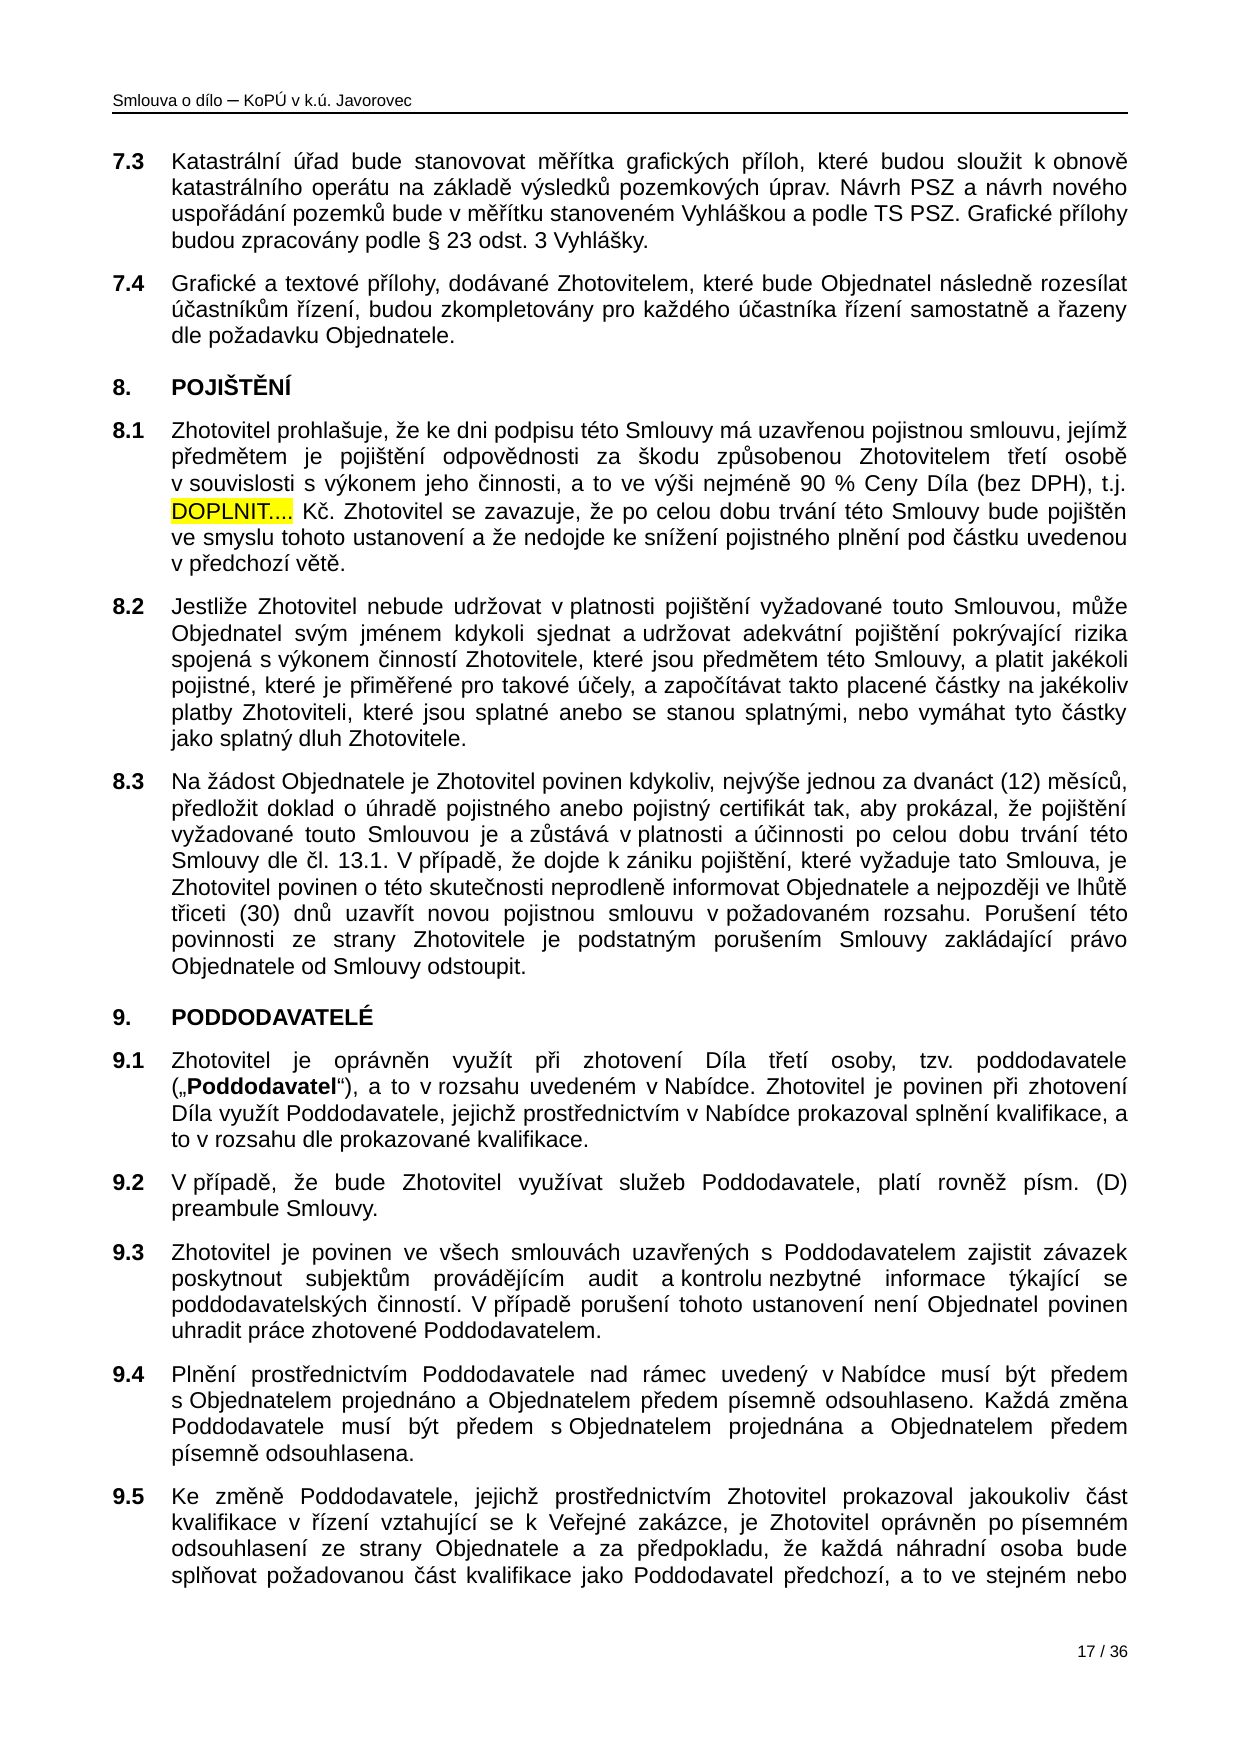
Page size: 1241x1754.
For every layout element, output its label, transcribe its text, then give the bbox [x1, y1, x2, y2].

text Zhotovitel prohlašuje, že ke dni podpisu této Smlouvy má uzavřenou pojistnou smlouvu, jejímž předmětem je pojištění odpovědnosti za škodu způsobenou Zhotovitelem třetí osobě v souvislosti s výkonem jeho činnosti, a to ve výši nejméně 90 % Ceny Díla (bez DPH), t.j. DOPLNIT.... Kč. Zhotovitel se zavazuje, že po celou dobu trvání této Smlouvy bude pojištěn ve smyslu tohoto ustanovení a že nedojde ke snížení pojistného plnění pod částku uvedenou v předchozí větě. [112, 417, 1128, 577]
text Grafické a textové přílohy, dodávané Zhotovitelem, které bude Objednatel následně rozesílat účastníkům řízení, budou zkompletovány pro každého účastníka řízení samostatně a řazeny dle požadavku Objednatele. [112, 270, 1128, 349]
text Katastrální úřad bude stanovovat měřítka grafických příloh, které budou sloužit k obnově katastrálního operátu na základě výsledků pozemkových úprav. Návrh PSZ a návrh nového uspořádání pozemků bude v měřítku stanoveném Vyhláškou a podle TS PSZ. Grafické přílohy budou zpracovány podle § 23 odst. 3 Vyhlášky. [112, 148, 1128, 253]
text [112, 1483, 1128, 1588]
text Zhotovitel je oprávněn využít při zhotovení Díla třetí osoby, tzv. poddodavatele („Poddodavatel“), a to v rozsahu uvedeném v Nabídce. Zhotovitel je povinen při zhotovení Díla využít Poddodavatele, jejichž prostřednictvím v Nabídce prokazoval splnění kvalifikace, a to v rozsahu dle prokazované kvalifikace. [112, 1047, 1128, 1152]
text Jestliže Zhotovitel nebude udržovat v platnosti pojištění vyžadované touto Smlouvou, může Objednatel svým jménem kdykoli sjednat a udržovat adekvátní pojištění pokrývající rizika spojená s výkonem činností Zhotovitele, které jsou předmětem této Smlouvy, a platit jakékoli pojistné, které je přiměřené pro takové účely, a započítávat takto placené částky na jakékoliv platby Zhotoviteli, které jsou splatné anebo se stanou splatnými, nebo vymáhat tyto částky jako splatný dluh Zhotovitele. [112, 593, 1128, 751]
text Pojištění [112, 374, 1128, 400]
text Na žádost Objednatele je Zhotovitel povinen kdykoliv, nejvýše jednou za dvanáct (12) měsíců, předložit doklad o úhradě pojistného anebo pojistný certifikát tak, aby prokázal, že pojištění vyžadované touto Smlouvou je a zůstává v platnosti a účinnosti po celou dobu trvání této Smlouvy dle čl. 13.1. V případě, že dojde k zániku pojištění, které vyžaduje tato Smlouva, je Zhotovitel povinen o této skutečnosti neprodleně informovat Objednatele a nejpozději ve lhůtě třiceti (30) dnů uzavřít novou pojistnou smlouvu v požadovaném rozsahu. Porušení této povinnosti ze strany Zhotovitele je podstatným porušením Smlouvy zakládající právo Objednatele od Smlouvy odstoupit. [112, 768, 1128, 979]
text Poddodavatelé [112, 1004, 1128, 1030]
text Plnění prostřednictvím Poddodavatele nad rámec uvedený v Nabídce musí být předem s Objednatelem projednáno a Objednatelem předem písemně odsouhlaseno. Každá změna Poddodavatele musí být předem s Objednatelem projednána a Objednatelem předem písemně odsouhlasena. [112, 1361, 1128, 1466]
text V případě, že bude Zhotovitel využívat služeb Poddodavatele, platí rovněž písm. (D) preambule Smlouvy. [112, 1169, 1128, 1222]
text Zhotovitel je povinen ve všech smlouvách uzavřených s Poddodavatelem zajistit závazek poskytnout subjektům provádějícím audit a kontrolu nezbytné informace týkající se poddodavatelských činností. V případě porušení tohoto ustanovení není Objednatel povinen uhradit práce zhotovené Poddodavatelem. [112, 1238, 1128, 1344]
